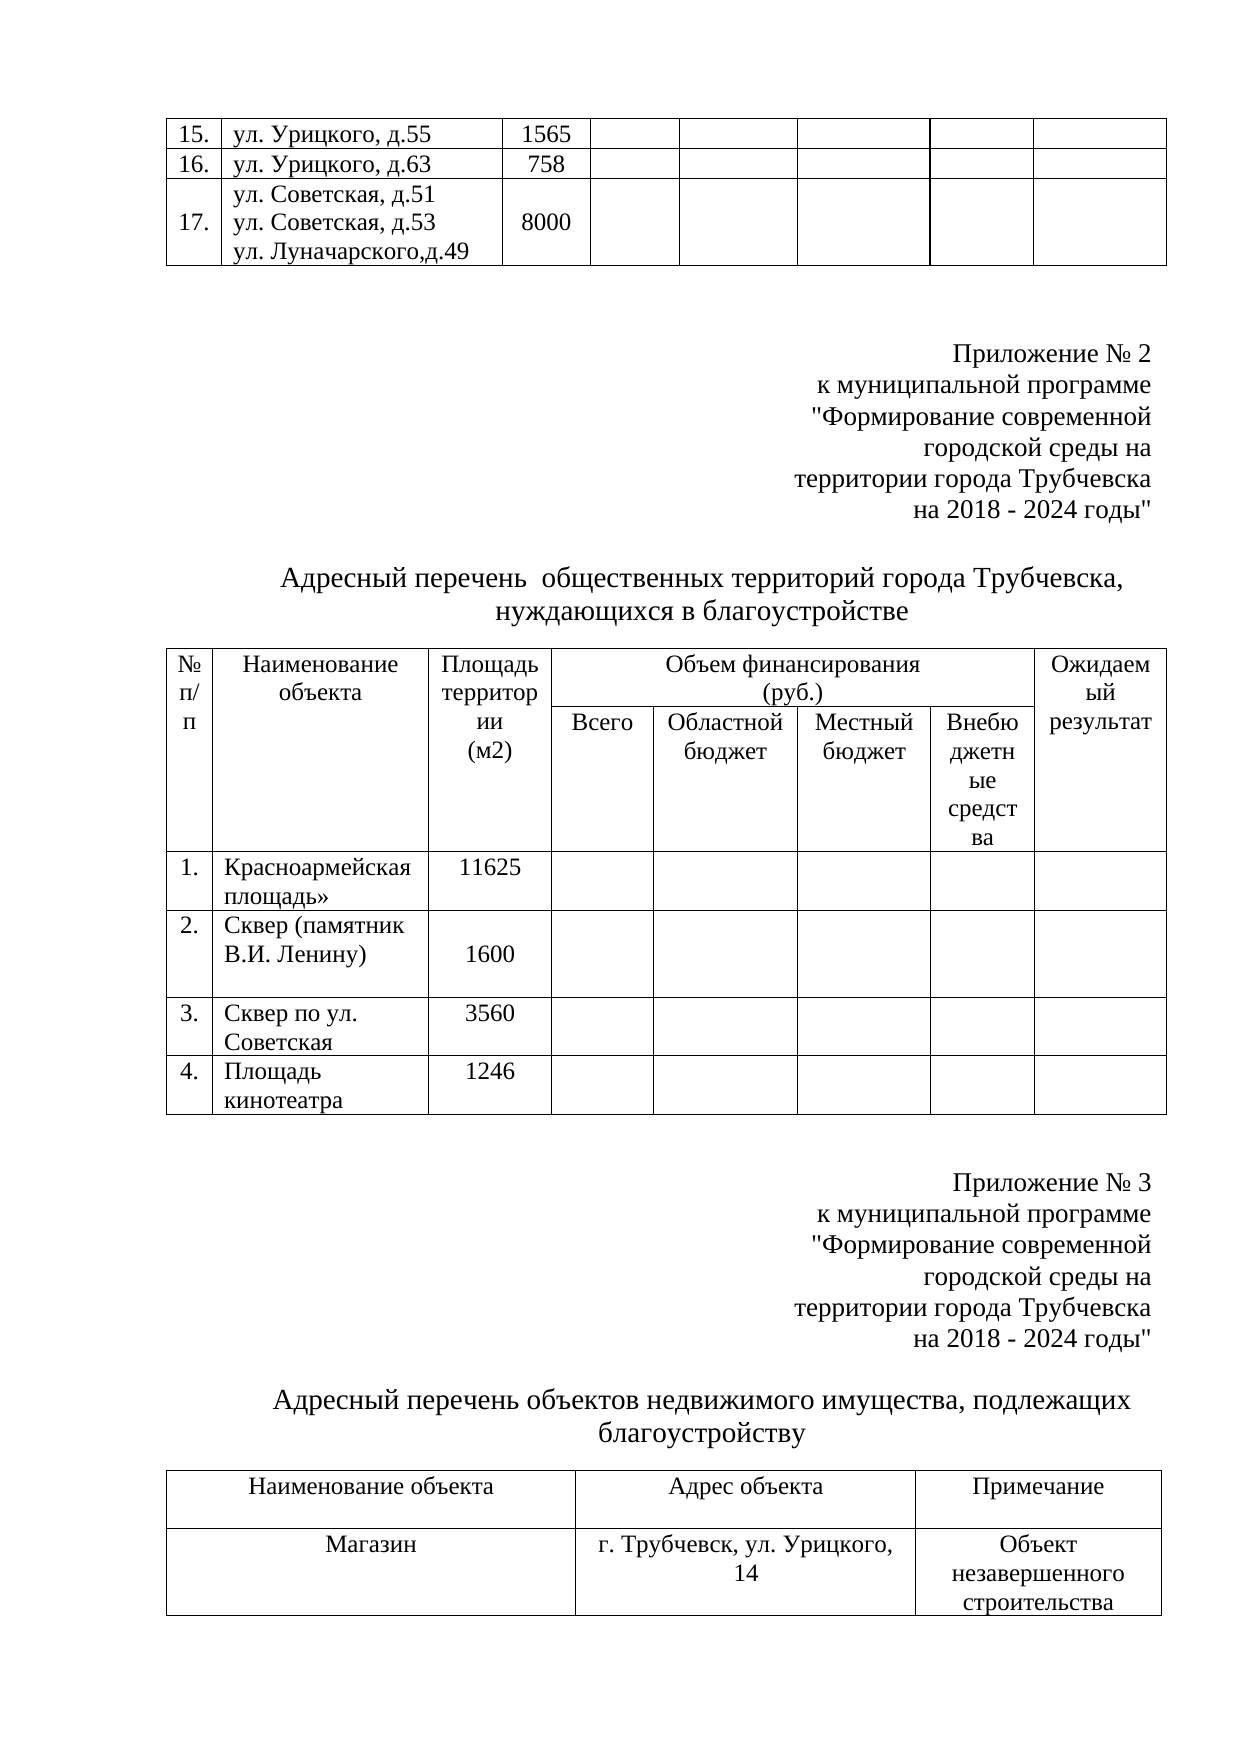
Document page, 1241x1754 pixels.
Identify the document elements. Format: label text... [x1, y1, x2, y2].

table_cell ул. Урицкого, д.55 [222, 119, 502, 148]
table_cell [680, 119, 797, 148]
table_header Площадь территории (м2) [429, 649, 551, 851]
table_cell [931, 1056, 1034, 1114]
table_cell Внебюджетные средства [931, 707, 1034, 851]
table_cell [654, 998, 797, 1055]
table_cell [591, 149, 679, 178]
text на 2018 - 2024 годы" [177, 1322, 1152, 1353]
table_cell [1035, 911, 1166, 997]
table_cell 1565 [503, 119, 590, 148]
table_cell [931, 119, 1033, 148]
table_cell [1034, 179, 1166, 265]
table_cell [1035, 998, 1166, 1055]
table_header Примечание [916, 1471, 1161, 1528]
table_cell Областной бюджет [654, 707, 797, 851]
table_cell [1035, 852, 1166, 909]
table_cell [798, 1056, 930, 1114]
table_header №п/п [167, 649, 212, 851]
table_header Наименование объекта [167, 1471, 575, 1528]
table_cell 4. [167, 1056, 212, 1114]
table_cell 16. [167, 149, 221, 178]
table_cell [680, 149, 797, 178]
text городской среды на [177, 431, 1152, 462]
table_cell [931, 852, 1034, 909]
table_cell [680, 179, 797, 265]
table_cell Сквер по ул. Советская [213, 998, 428, 1055]
table_cell 3560 [429, 998, 551, 1055]
table_cell [552, 1056, 653, 1114]
table_cell Площадь кинотеатра [213, 1056, 428, 1114]
text к муниципальной программе [177, 1197, 1152, 1229]
table_cell [654, 852, 797, 909]
table_cell [931, 179, 1033, 265]
table_cell 1. [167, 852, 212, 909]
table_cell [1035, 1056, 1166, 1114]
table_cell [931, 911, 1034, 997]
table_cell Красноармейская площадь» [213, 852, 428, 909]
table_cell 758 [503, 149, 590, 178]
table_cell [552, 852, 653, 909]
table_cell [552, 998, 653, 1055]
text территории города Трубчевска [177, 1291, 1152, 1322]
table_cell [798, 852, 930, 909]
table_cell ул. Советская, д.51 ул. Советская, д.53 ул. Луначарского,д.49 [222, 179, 502, 265]
table_cell Сквер (памятник В.И. Ленину) [213, 911, 428, 997]
table_cell [1034, 149, 1166, 178]
table_cell Магазин [167, 1529, 575, 1615]
table_cell [931, 998, 1034, 1055]
table_header Ожидаемый результат [1035, 649, 1166, 851]
table_header Наименование объекта [213, 649, 428, 851]
table_cell ул. Урицкого, д.63 [222, 149, 502, 178]
table_cell г. Трубчевск, ул. Урицкого, 14 [576, 1529, 915, 1615]
table_cell Местный бюджет [798, 707, 930, 851]
text территории города Трубчевска [177, 462, 1152, 493]
table_cell 11625 [429, 852, 551, 909]
table_cell Объект незавершенного строительства [916, 1529, 1161, 1615]
table_cell [798, 998, 930, 1055]
table_cell [654, 1056, 797, 1114]
text Приложение № 3 [177, 1166, 1152, 1197]
table_cell [552, 911, 653, 997]
table_cell [798, 119, 929, 148]
text городской среды на [177, 1260, 1152, 1291]
text на 2018 - 2024 годы" [177, 493, 1152, 524]
table_cell [798, 911, 930, 997]
table_cell 17. [167, 179, 221, 265]
table_cell 8000 [503, 179, 590, 265]
table_cell [798, 149, 929, 178]
text Адресный перечень общественных территорий города Трубчевска, нуждающихся в благоустройстве [252, 560, 1152, 627]
table_header Адрес объекта [576, 1471, 915, 1528]
table_cell [591, 119, 679, 148]
text "Формирование современной [177, 399, 1152, 431]
table_cell [798, 179, 929, 265]
text к муниципальной программе [177, 368, 1152, 399]
text "Формирование современной [177, 1229, 1152, 1260]
table_cell 3. [167, 998, 212, 1055]
table_cell [591, 179, 679, 265]
table_cell 2. [167, 911, 212, 997]
table_cell Всего [552, 707, 653, 851]
table_cell [1034, 119, 1166, 148]
table_cell [931, 149, 1033, 178]
table_cell 1600 [429, 911, 551, 997]
text Адресный перечень объектов недвижимого имущества, подлежащих благоустройству [252, 1382, 1152, 1449]
table_header Объем финансирования (руб.) [552, 649, 1034, 706]
text Приложение № 2 [177, 337, 1152, 368]
table_cell 1246 [429, 1056, 551, 1114]
table_cell [654, 911, 797, 997]
table_cell 15. [167, 119, 221, 148]
